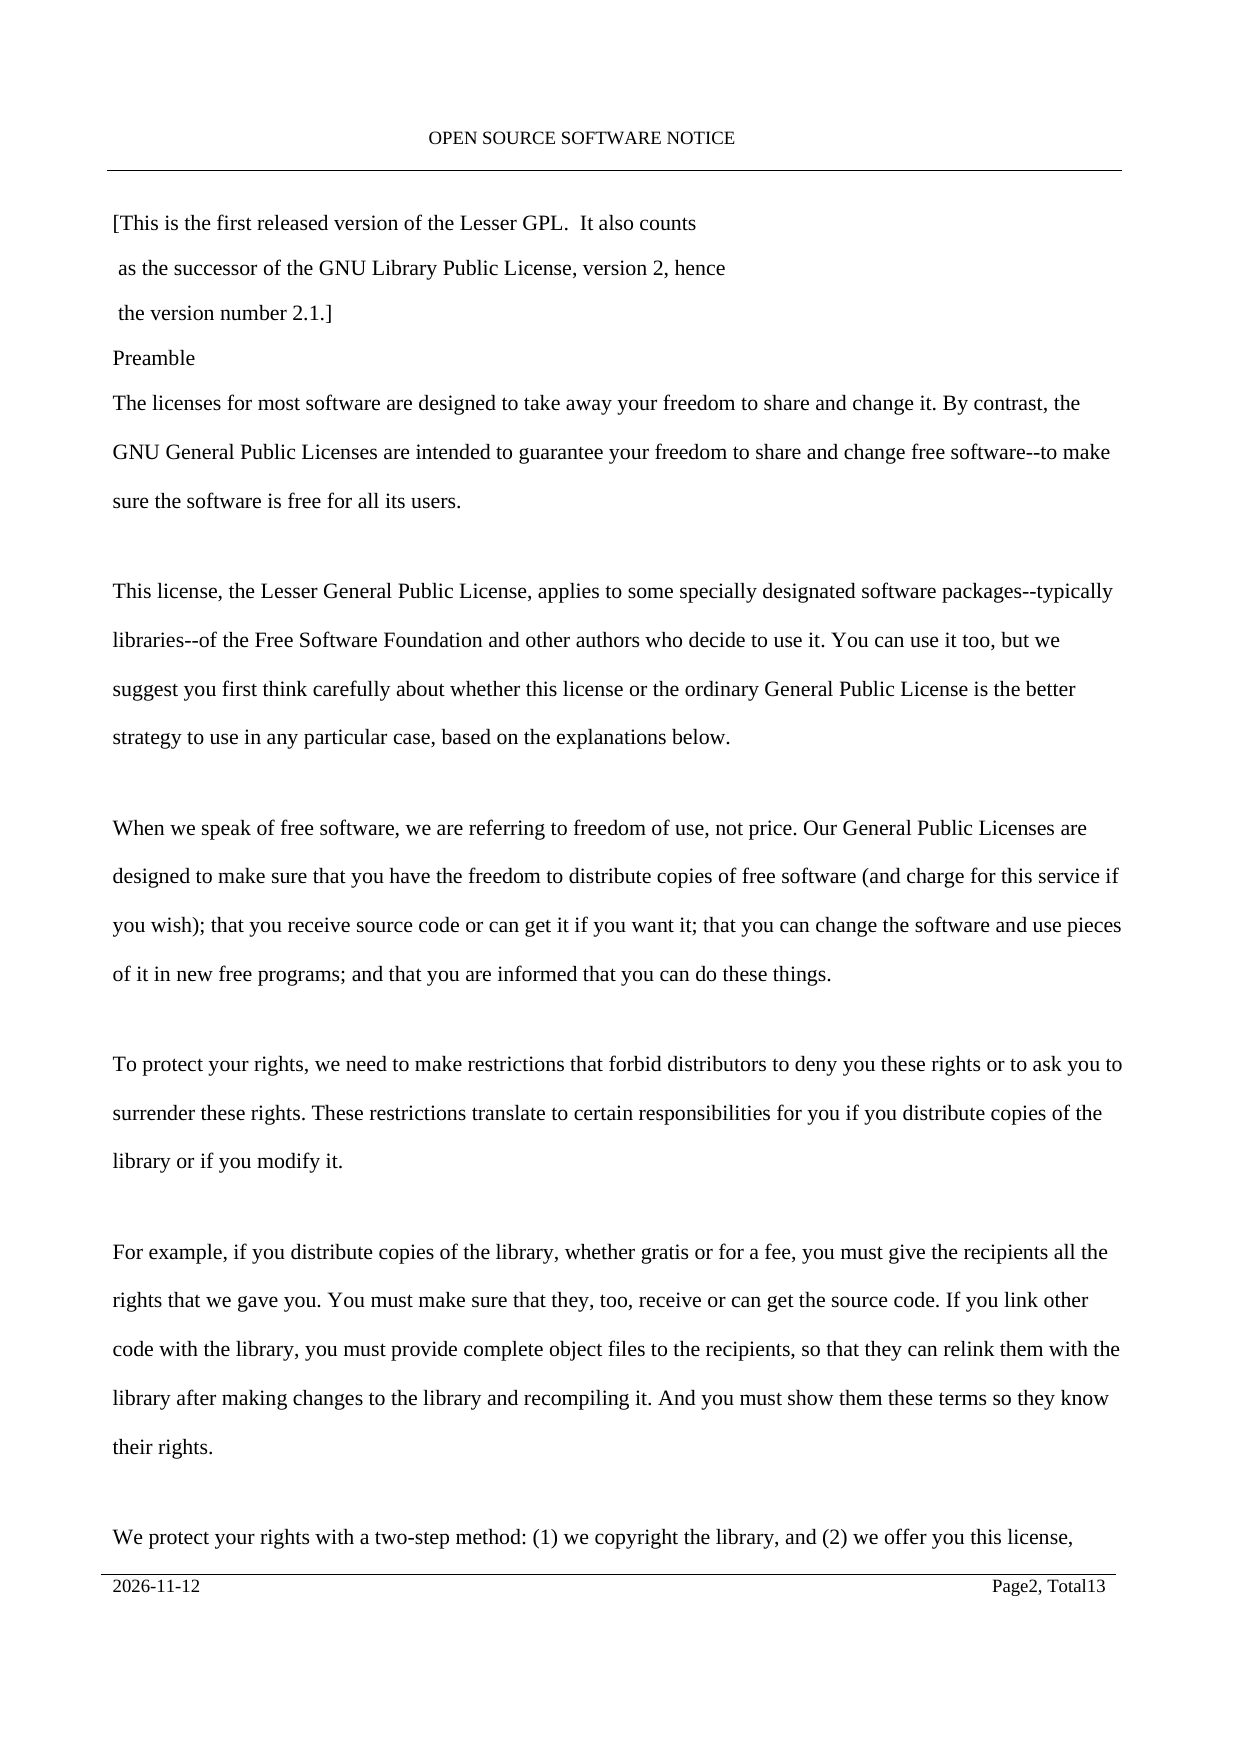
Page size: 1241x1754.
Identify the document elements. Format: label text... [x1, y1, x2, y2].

text For example, if you distribute copies of the library, whether gratis or for a fee, you must give the recipients all the rights that we gave you. You must make sure that they, too, receive or can get the source code. If you link other code with the library, you must provide complete object files to the recipients, so that they can relink them with the library after making changes to the library and recompiling it. And you must show them these terms so they know their rights. [112, 1235, 1128, 1463]
text To protect your rights, we need to make restrictions that forbid distributors to deny you these rights or to ask you to surrender these rights. These restrictions translate to certain responsibilities for you if you distribute copies of the library or if you modify it. [112, 1047, 1128, 1177]
text When we speak of free software, we are referring to freedom of use, not price. Our General Public Licenses are designed to make sure that you have the freedom to distribute copies of free software (and charge for this service if you wish); that you receive source code or can get it if you want it; that you can change the software and use pieces of it in new free programs; and that you are informed that you can do these things. [112, 811, 1128, 990]
text the version number 2.1.] [112, 297, 1128, 329]
text [This is the first released version of the Lesser GPL. It also counts [112, 206, 1128, 239]
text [112, 1520, 1128, 1553]
text Preamble [112, 342, 1128, 374]
text The licenses for most software are designed to take away your freedom to share and change it. By contrast, the GNU General Public Licenses are intended to guarantee your freedom to share and change free software--to make sure the software is free for all its users. [112, 387, 1128, 517]
text as the successor of the GNU Library Public License, version 2, hence [112, 251, 1128, 284]
text This license, the Lesser General Public License, applies to some specially designated software packages--typically libraries--of the Free Software Foundation and other authors who decide to use it. You can use it too, but we suggest you first think carefully about whether this license or the ordinary General Public License is the better strategy to use in any particular case, based on the explanations below. [112, 574, 1128, 753]
